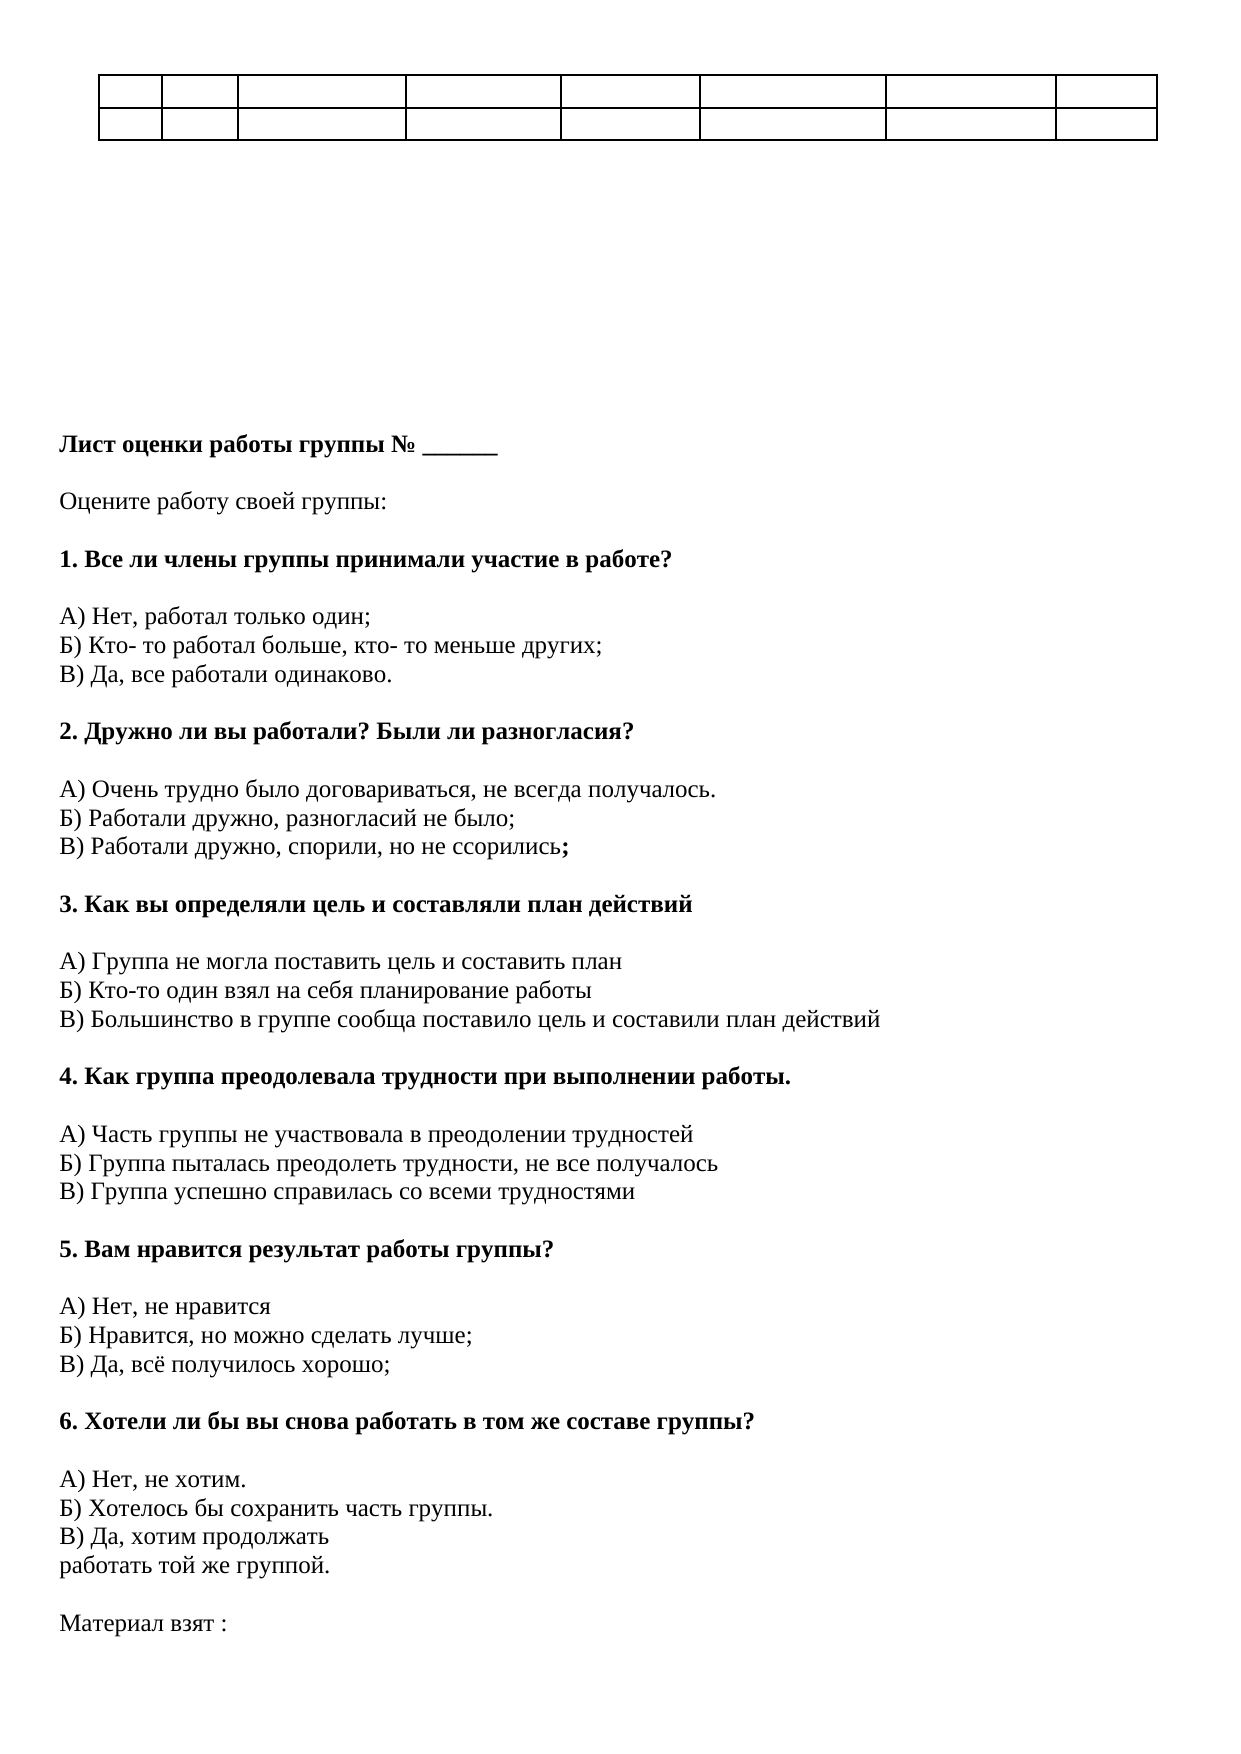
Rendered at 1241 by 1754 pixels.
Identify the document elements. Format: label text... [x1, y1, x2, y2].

table_cell [887, 109, 1055, 139]
text 3. Как вы определяли цель и составляли план действий [59, 889, 1196, 918]
table_cell [100, 76, 161, 107]
text А) Часть группы не участвовала в преодолении трудностей [59, 1119, 1196, 1148]
text Лист оценки работы группы № ______ [59, 429, 1196, 458]
text 4. Как группа преодолевала трудности при выполнении работы. [59, 1061, 1196, 1090]
table_cell [239, 76, 405, 107]
text 6. Хотели ли бы вы снова работать в том же составе группы? [59, 1406, 1196, 1435]
text А) Очень трудно было договариваться, не всегда получалось. [59, 774, 1196, 803]
text А) Нет, не хотим. [59, 1464, 1196, 1493]
text В) Да, все работали одинаково. [59, 659, 1196, 688]
text В) Группа успешно справилась со всеми трудностями [59, 1176, 1196, 1205]
table_cell [1057, 109, 1156, 139]
text работать той же группой. [59, 1550, 1196, 1579]
text В) Большинство в группе сообща поставило цель и составили план действий [59, 1004, 1196, 1033]
table_cell [701, 109, 885, 139]
table_cell [701, 76, 885, 107]
text Б) Группа пыталась преодолеть трудности, не все получалось [59, 1148, 1196, 1176]
table_cell [887, 76, 1055, 107]
table_cell [407, 109, 560, 139]
text В) Да, хотим продолжать [59, 1521, 1196, 1550]
text 2. Дружно ли вы работали? Были ли разногласия? [59, 716, 1196, 745]
table_cell [1057, 76, 1156, 107]
table_cell [562, 76, 699, 107]
table_cell [407, 76, 560, 107]
text 5. Вам нравится результат работы группы? [59, 1234, 1196, 1263]
table_cell [163, 76, 237, 107]
table_cell [239, 109, 405, 139]
text Б) Нравится, но можно сделать лучше; [59, 1320, 1196, 1349]
text Материал взят : [59, 1608, 1196, 1636]
table_cell [100, 109, 161, 139]
text 1. Все ли члены группы принимали участие в работе? [59, 544, 1196, 573]
text Б) Работали дружно, разногласий не было; [59, 803, 1196, 831]
text В) Да, всё получилось хорошо; [59, 1349, 1196, 1378]
table_cell [562, 109, 699, 139]
text А) Группа не могла поставить цель и составить план [59, 946, 1196, 975]
text Оцените работу своей группы: [59, 486, 1196, 515]
text А) Нет, не нравится [59, 1291, 1196, 1320]
text А) Нет, работал только один; [59, 601, 1196, 630]
text В) Работали дружно, спорили, но не ссорились; [59, 831, 1196, 860]
text Б) Хотелось бы сохранить часть группы. [59, 1493, 1196, 1521]
text Б) Кто- то работал больше, кто- то меньше других; [59, 630, 1196, 659]
table_cell [163, 109, 237, 139]
text Б) Кто-то один взял на себя планирование работы [59, 975, 1196, 1004]
